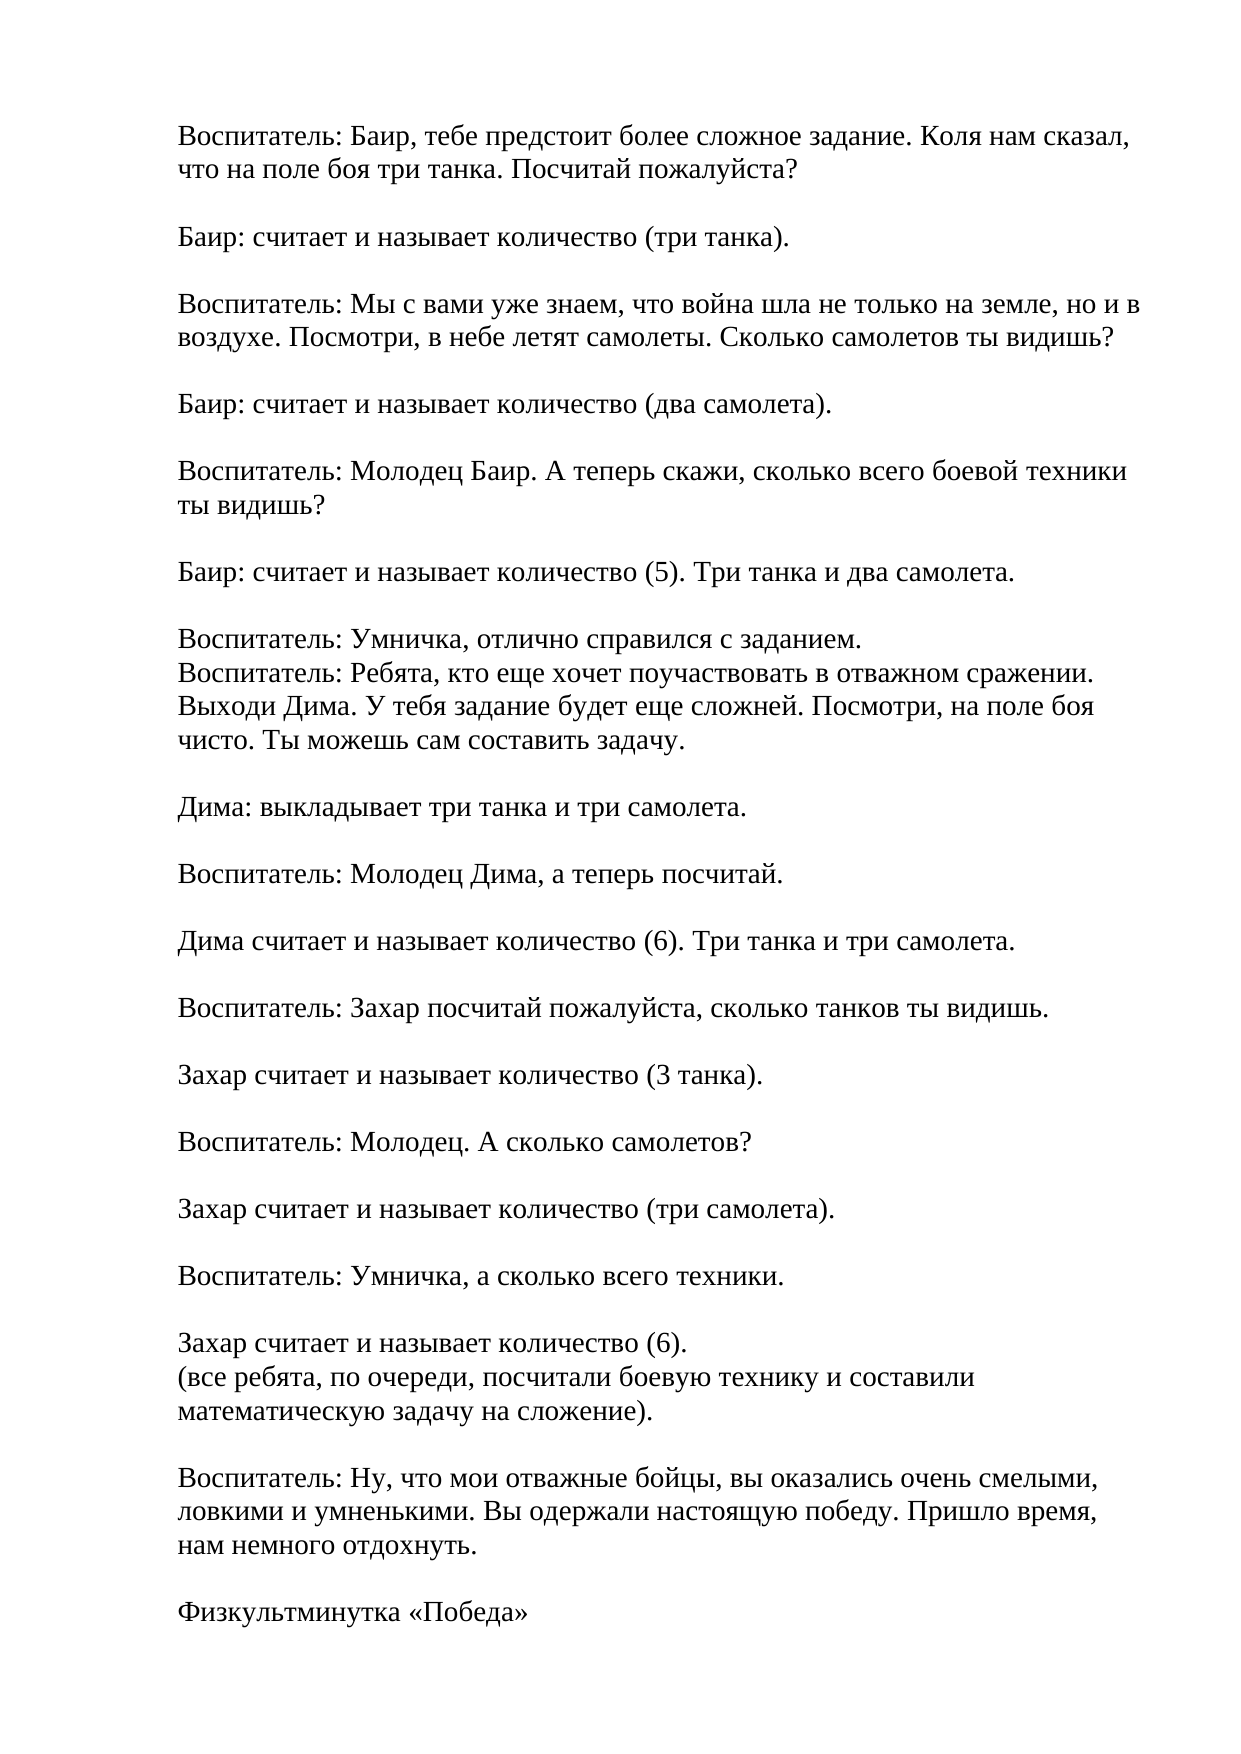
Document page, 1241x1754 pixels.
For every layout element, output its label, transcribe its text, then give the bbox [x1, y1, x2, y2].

text Воспитатель: Баир, тебе предстоит более сложное задание. Коля нам сказал, что на поле боя три танка. Посчитай пожалуйста? [177, 118, 1152, 185]
text (все ребята, по очереди, посчитали боевую технику и составили математическую задачу на сложение). [177, 1359, 1152, 1426]
text Баир: считает и называет количество (5). Три танка и два самолета. [177, 554, 1152, 588]
text Воспитатель: Молодец. А сколько самолетов? [177, 1124, 1152, 1158]
text Воспитатель: Молодец Дима, а теперь посчитай. [177, 856, 1152, 889]
text Физкультминутка «Победа» [177, 1594, 1152, 1627]
text Воспитатель: Мы с вами уже знаем, что война шла не только на земле, но и в воздухе. Посмотри, в небе летят самолеты. Сколько самолетов ты видишь? [177, 286, 1152, 353]
text Захар считает и называет количество (3 танка). [177, 1057, 1152, 1091]
text Баир: считает и называет количество (два самолета). [177, 386, 1152, 420]
text Воспитатель: Ребята, кто еще хочет поучаствовать в отважном сражении. [177, 655, 1152, 688]
text Воспитатель: Захар посчитай пожалуйста, сколько танков ты видишь. [177, 990, 1152, 1024]
text Дима: выкладывает три танка и три самолета. [177, 789, 1152, 822]
text Выходи Дима. У тебя задание будет еще сложней. Посмотри, на поле боя чисто. Ты можешь сам составить задачу. [177, 688, 1152, 755]
text Воспитатель: Ну, что мои отважные бойцы, вы оказались очень смелыми, ловкими и умненькими. Вы одержали настоящую победу. Пришло время, нам немного отдохнуть. [177, 1460, 1152, 1560]
text Захар считает и называет количество (три самолета). [177, 1191, 1152, 1225]
text Воспитатель: Умничка, отлично справился с заданием. [177, 621, 1152, 655]
text Дима считает и называет количество (6). Три танка и три самолета. [177, 923, 1152, 957]
text Захар считает и называет количество (6). [177, 1326, 1152, 1359]
text Воспитатель: Умничка, а сколько всего техники. [177, 1258, 1152, 1292]
text Воспитатель: Молодец Баир. А теперь скажи, сколько всего боевой техники ты видишь? [177, 453, 1152, 521]
text Баир: считает и называет количество (три танка). [177, 219, 1152, 252]
